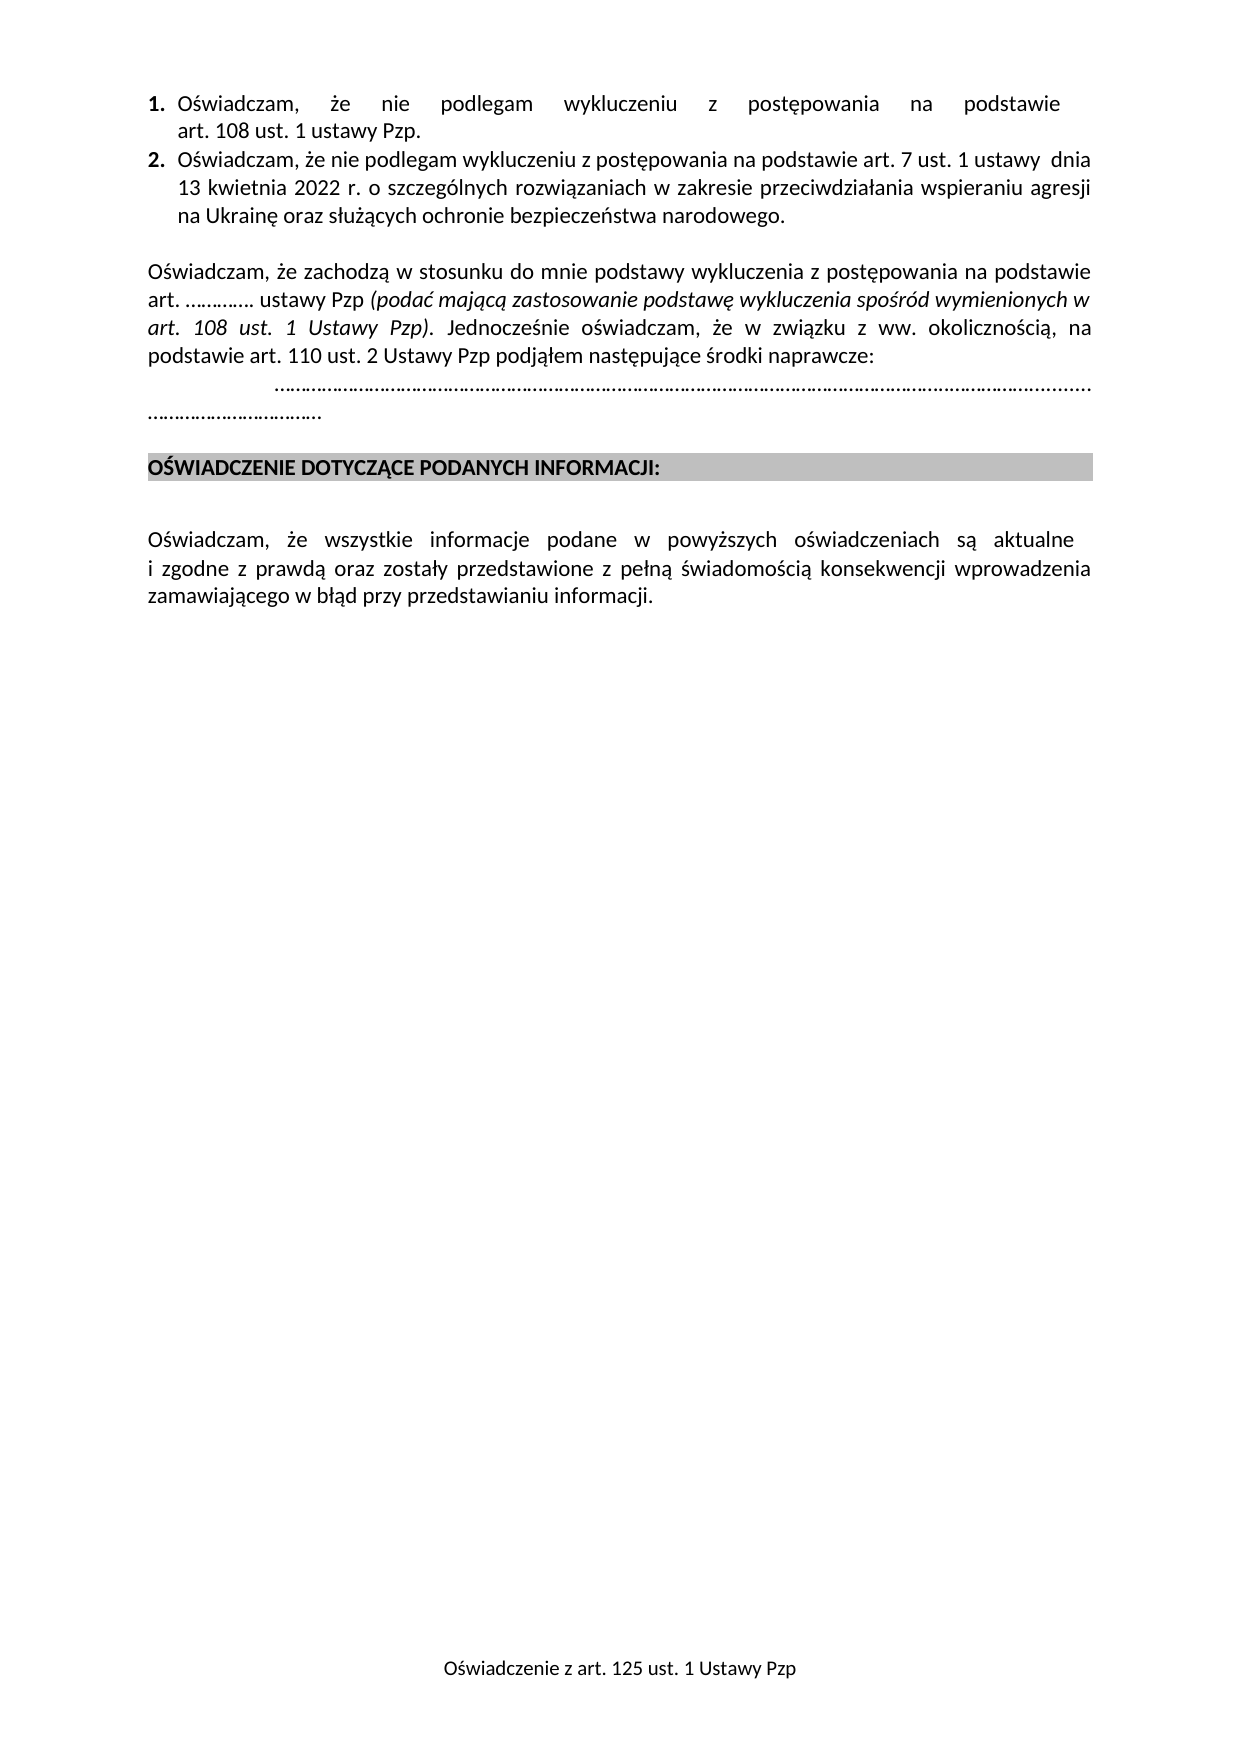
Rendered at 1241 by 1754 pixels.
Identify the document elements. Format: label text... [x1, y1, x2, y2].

list Oświadczam, że nie podlegam wykluczeniu z postępowania na podstawie art. 108 ust. 1 ustawy Pzp. [148, 89, 1093, 145]
text ………………………………………………………………………………………………………………..……………...........…………………………… [148, 369, 1093, 425]
text Oświadczam, że zachodzą w stosunku do mnie podstawy wykluczenia z postępowania na podstawie art. …………. ustawy Pzp (podać mającą zastosowanie podstawę wykluczenia spośród wymienionych w art. 108 ust. 1 Ustawy Pzp). Jednocześnie oświadczam, że w związku z ww. okolicznością, na podstawie art. 110 ust. 2 Ustawy Pzp podjąłem następujące środki naprawcze: [148, 257, 1093, 369]
text Oświadczam, że wszystkie informacje podane w powyższych oświadczeniach są aktualne i zgodne z prawdą oraz zostały przedstawione z pełną świadomością konsekwencji wprowadzenia zamawiającego w błąd przy przedstawianiu informacji. [148, 526, 1093, 610]
text OŚWIADCZENIE DOTYCZĄCE PODANYCH INFORMACJI: [148, 453, 1093, 481]
list Oświadczam, że nie podlegam wykluczeniu z postępowania na podstawie art. 7 ust. 1 ustawy dnia 13 kwietnia 2022 r. o szczególnych rozwiązaniach w zakresie przeciwdziałania wspieraniu agresji na Ukrainę oraz służących ochronie bezpieczeństwa narodowego. [148, 145, 1093, 229]
